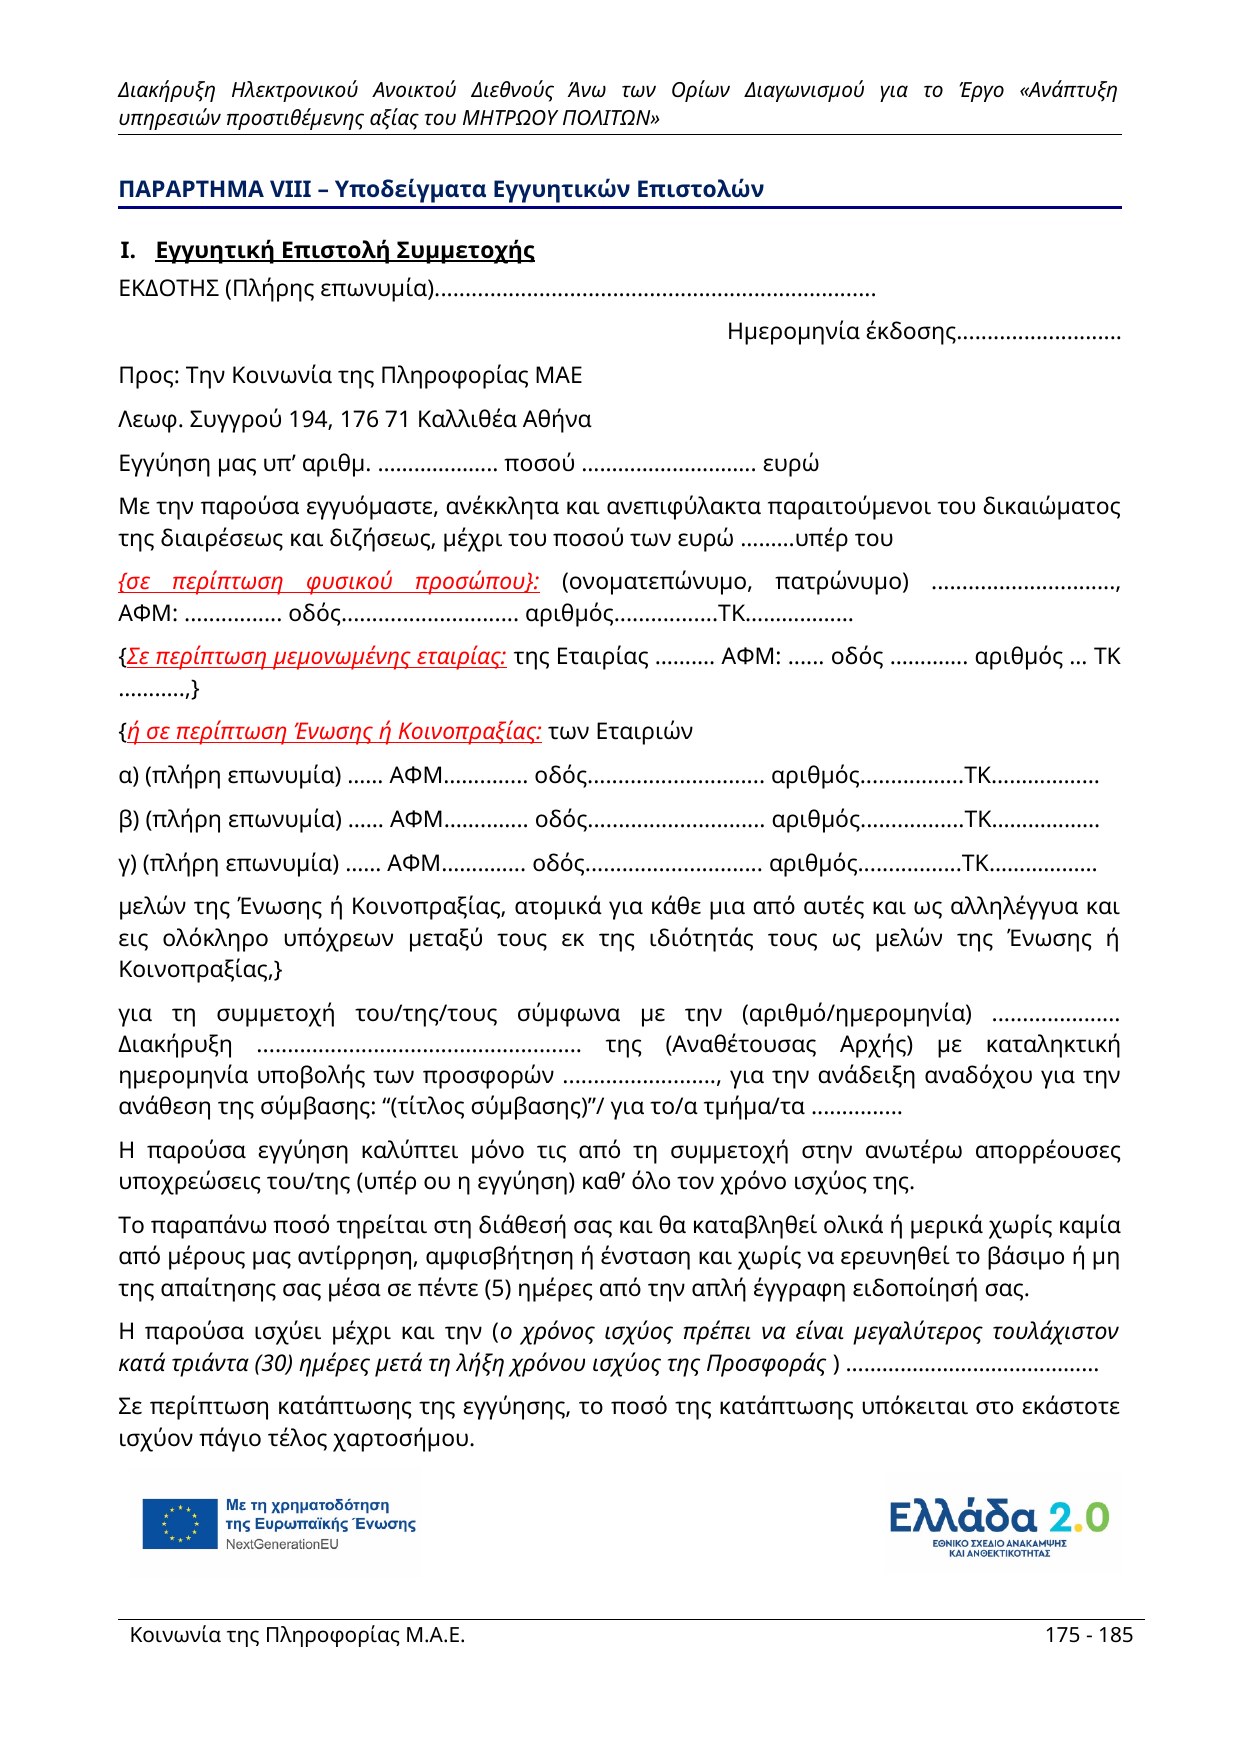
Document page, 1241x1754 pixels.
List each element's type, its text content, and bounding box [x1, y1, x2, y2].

text Σε περίπτωση κατάπτωσης της εγγύησης, το ποσό της κατάπτωσης υπόκειται στο εκάστοτε ισχύον πάγιο τέλος χαρτοσήμου. [118, 1390, 1122, 1453]
text Η παρούσα εγγύηση καλύπτει μόνο τις από τη συμμετοχή στην ανωτέρω απορρέουσες υποχρεώσεις του/της (υπέρ ου η εγγύηση) καθ’ όλο τον χρόνο ισχύος της. [118, 1134, 1122, 1196]
text Ημερομηνία έκδοσης........................... [118, 315, 1122, 346]
text γ) (πλήρη επωνυμία) …… ΑΦΜ…….….... οδός............................. αριθμός.................ΤΚ……………… [118, 846, 1122, 878]
text Λεωφ. Συγγρού 194, 176 71 Καλλιθέα Αθήνα [118, 403, 1122, 434]
text {σε περίπτωση φυσικού προσώπου}: (ονοματεπώνυμο, πατρώνυμο) .............................., ΑΦΜ: ................ οδός............................. αριθμός.................ΤΚ……………… [118, 565, 1122, 628]
text Προς: Την Κοινωνία της Πληροφορίας ΜΑΕ [118, 359, 1122, 390]
text β) (πλήρη επωνυμία) …… ΑΦΜ…….….... οδός............................. αριθμός.................ΤΚ……………… [118, 803, 1122, 834]
text {ή σε περίπτωση Ένωσης ή Κοινοπραξίας: των Εταιριών [118, 715, 1122, 746]
text ΕΚΔΟΤΗΣ (Πλήρης επωνυμία)........................................................................ [118, 271, 1122, 303]
picture [885, 1471, 1122, 1574]
text Το παραπάνω ποσό τηρείται στη διάθεσή σας και θα καταβληθεί ολικά ή μερικά χωρίς καμία από μέρους μας αντίρρηση, αμφισβήτηση ή ένσταση και χωρίς να ερευνηθεί το βάσιμο ή μη της απαίτησης σας μέσα σε πέντε (5) ημέρες από την απλή έγγραφη ειδοποίησή σας. [118, 1209, 1122, 1303]
text α) (πλήρη επωνυμία) …… ΑΦΜ…….….... οδός............................. αριθμός.................ΤΚ……………… [118, 759, 1122, 790]
subtitle ΠΑΡΑΡΤΗΜΑ VIII – Υποδείγματα Εγγυητικών Επιστολών [118, 172, 1122, 206]
text Η παρούσα ισχύει μέχρι και την (ο χρόνος ισχύος πρέπει να είναι μεγαλύτερος τουλάχιστον κατά τριάντα (30) ημέρες μετά τη λήξη χρόνου ισχύος της Προσφοράς ) …………………………………… [118, 1315, 1122, 1378]
subtitle Εγγυητική Επιστολή Συμμετοχής [136, 234, 1122, 265]
text Με την παρούσα εγγυόμαστε, ανέκκλητα και ανεπιφύλακτα παραιτούμενοι του δικαιώματος της διαιρέσεως και διζήσεως, μέχρι του ποσού των ευρώ ………υπέρ του [118, 490, 1122, 553]
text για τη συμμετοχή του/της/τους σύμφωνα με την (αριθμό/ημερομηνία) ..................... Διακήρυξη ..................................................... της (Αναθέτουσας Αρχής) με καταληκτική ημερομηνία υποβολής των προσφορών ........................., για την ανάδειξη αναδόχου για την ανάθεση της σύμβασης: “(τίτλος σύμβασης)”/ για το/α τμήμα/τα ............... [118, 996, 1122, 1121]
text μελών της Ένωσης ή Κοινοπραξίας, ατομικά για κάθε μια από αυτές και ως αλληλέγγυα και εις ολόκληρο υπόχρεων μεταξύ τους εκ της ιδιότητάς τους ως μελών της Ένωσης ή Κοινοπραξίας,} [118, 890, 1122, 984]
text Εγγύηση μας υπ’ αριθμ. ……………….. ποσού ………………….……. ευρώ [118, 446, 1122, 478]
picture [129, 1467, 422, 1578]
text {Σε περίπτωση μεμονωμένης εταιρίας: της Εταιρίας ………. ΑΦΜ: ...... οδός …………. αριθμός … ΤΚ ………..,} [118, 640, 1122, 703]
